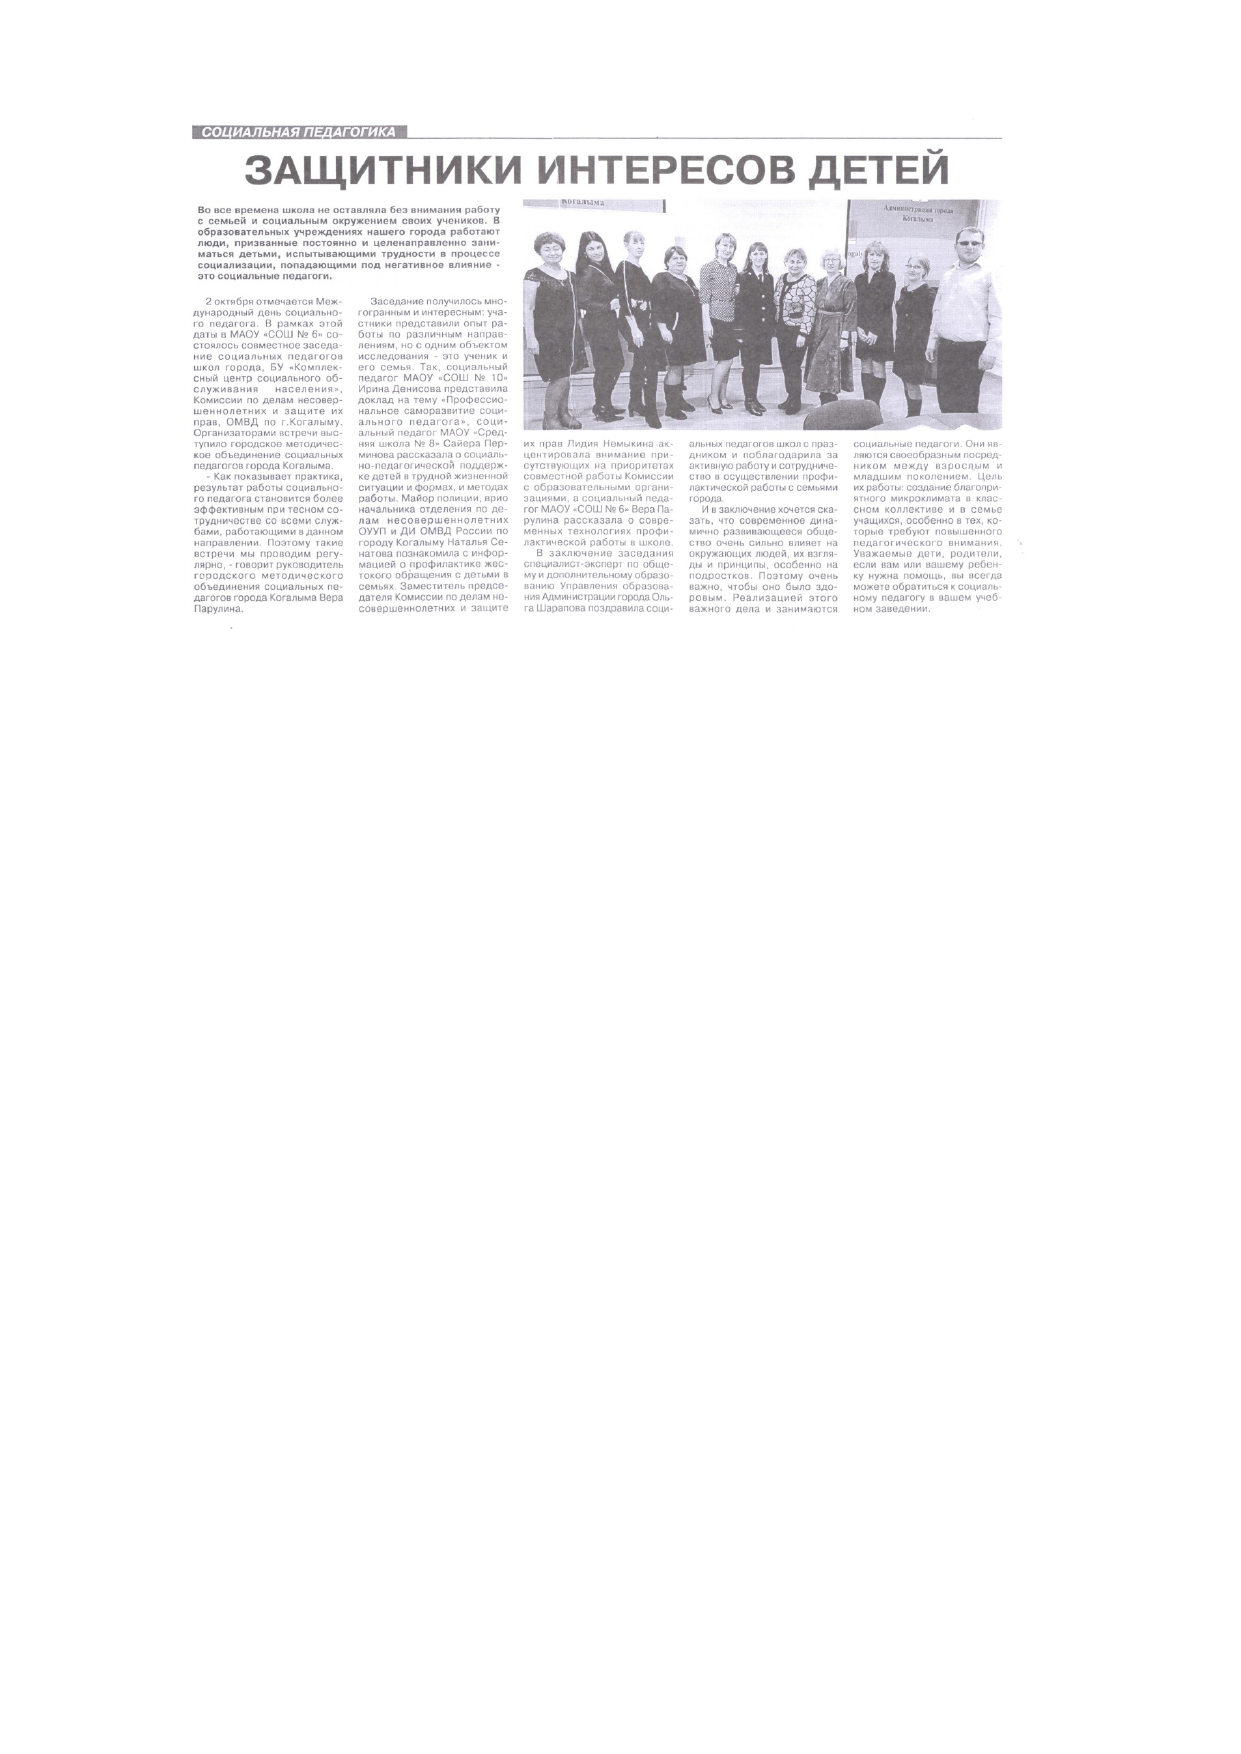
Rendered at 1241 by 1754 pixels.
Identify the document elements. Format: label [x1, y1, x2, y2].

picture [177, 118, 1034, 631]
